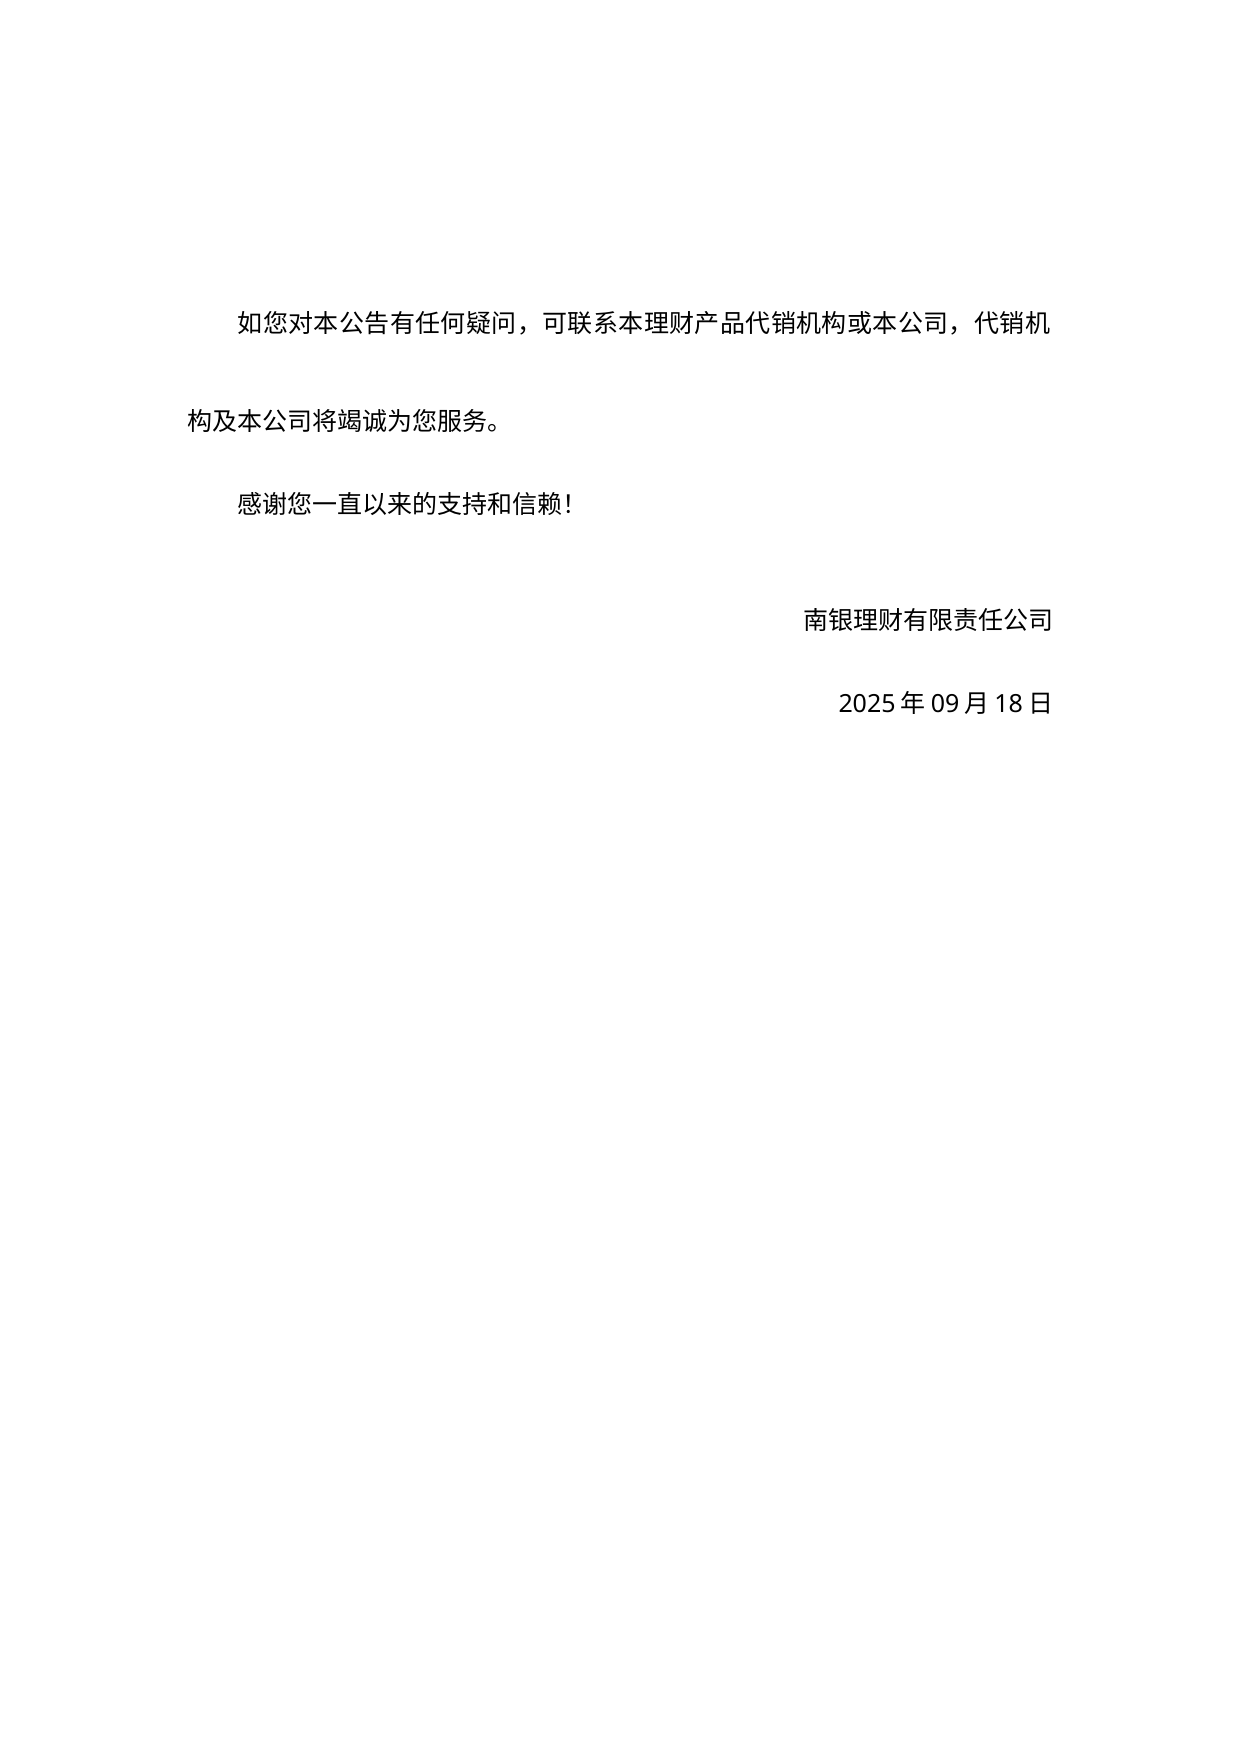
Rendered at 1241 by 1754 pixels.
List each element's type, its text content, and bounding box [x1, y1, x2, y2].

text 2025年09月18日 [187, 669, 1053, 734]
text 感谢您一直以来的支持和信赖！ [187, 470, 1053, 535]
text 南银理财有限责任公司 [187, 586, 1053, 651]
text 如您对本公告有任何疑问，可联系本理财产品代销机构或本公司，代销机构及本公司将竭诚为您服务。 [187, 289, 1053, 452]
